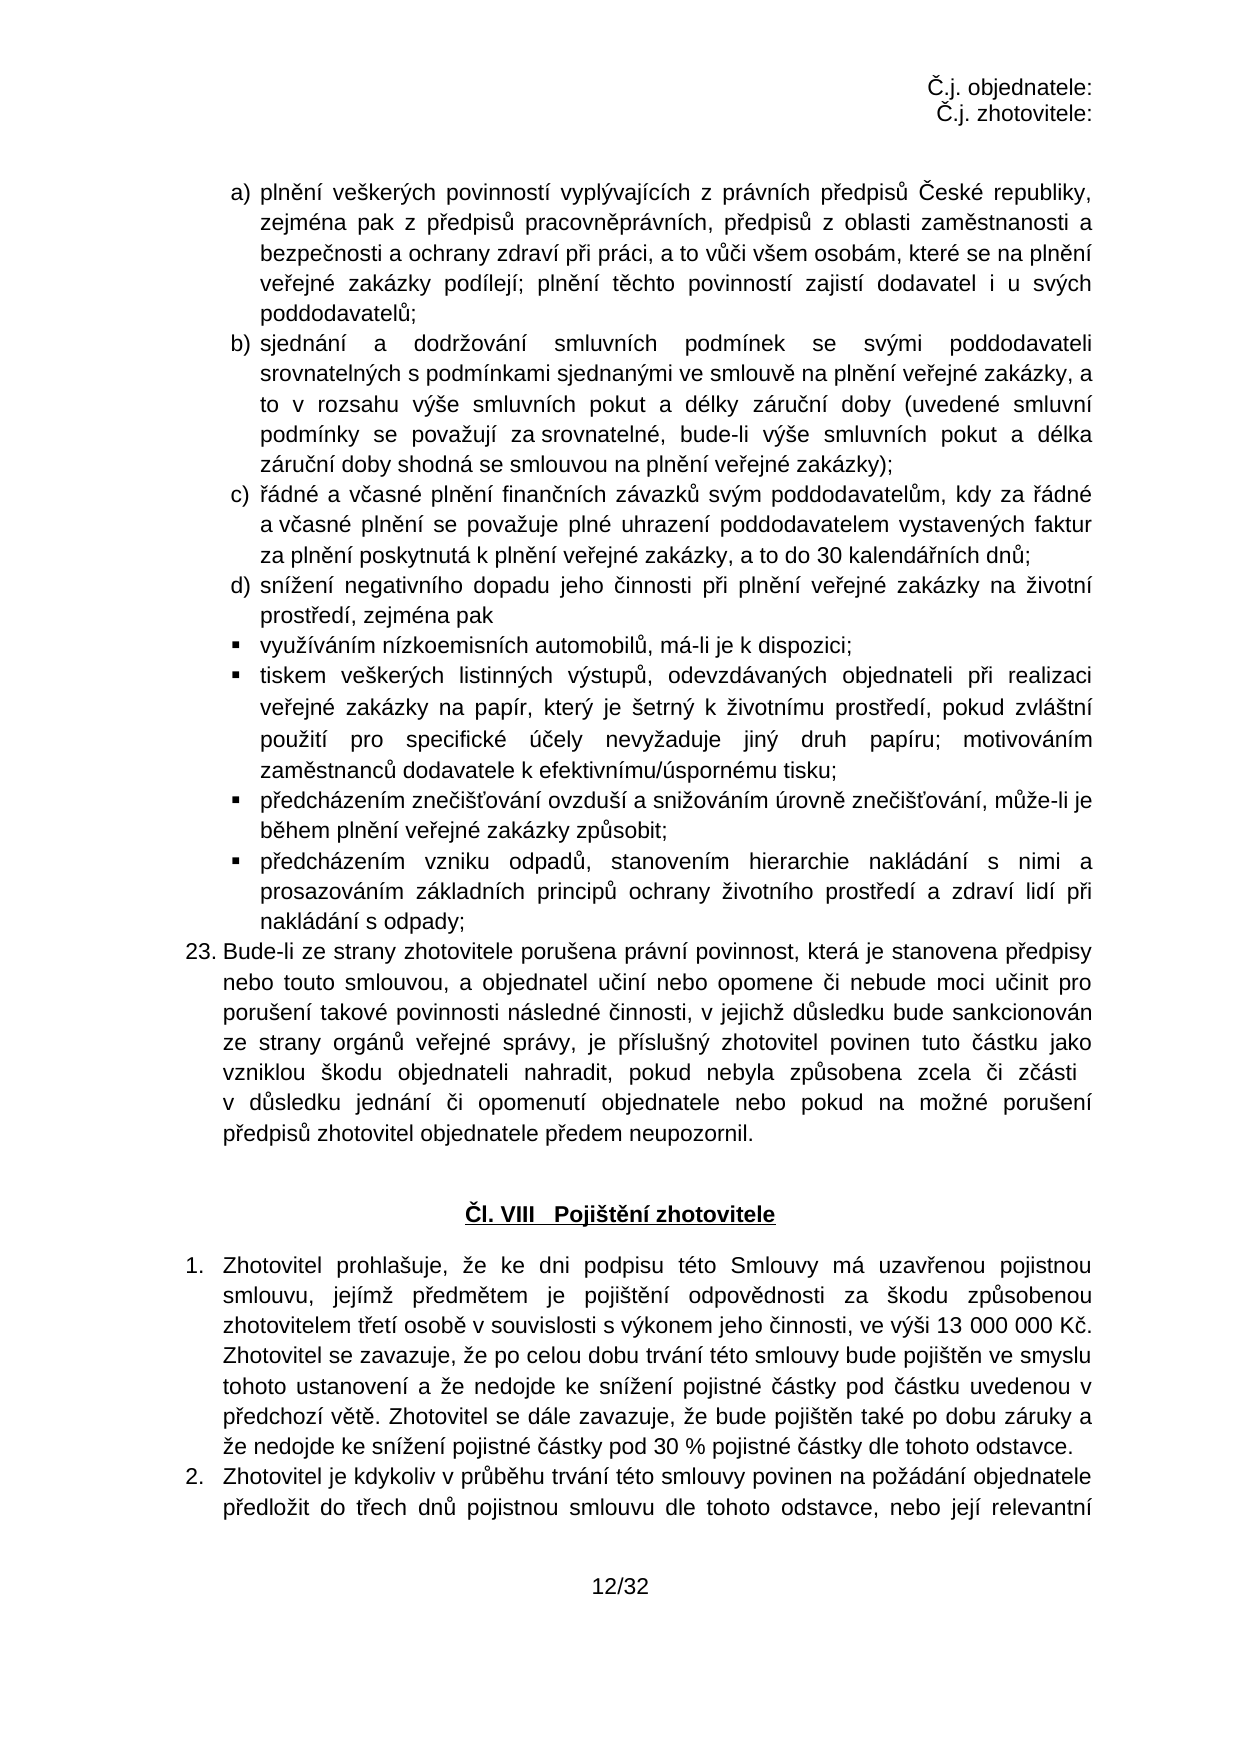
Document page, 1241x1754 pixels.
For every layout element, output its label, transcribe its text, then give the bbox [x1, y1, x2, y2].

list Bude-li ze strany zhotovitele porušena právní povinnost, která je stanovena předpisy nebo touto smlouvou, a objednatel učiní nebo opomene či nebude moci učinit pro porušení takové povinnosti následné činnosti, v jejichž důsledku bude sankcionován ze strany orgánů veřejné správy, je příslušný zhotovitel povinen tuto částku jako vzniklou škodu objednateli nahradit, pokud nebyla způsobena zcela či zčásti v důsledku jednání či opomenutí objednatele nebo pokud na možné porušení předpisů zhotovitel objednatele předem neupozornil. [185, 938, 1093, 1146]
list tiskem veškerých listinných výstupů, odevzdávaných objednateli při realizaci veřejné zakázky na papír, který je šetrný k životnímu prostředí, pokud zvláštní použití pro specifické účely nevyžaduje jiný druh papíru; motivováním zaměstnanců dodavatele k efektivnímu/úspornému tisku; [230, 662, 1093, 783]
list předcházením vzniku odpadů, stanovením hierarchie nakládání s nimi a prosazováním základních principů ochrany životního prostředí a zdraví lidí při nakládání s odpady; [230, 848, 1093, 934]
list předcházením znečišťování ovzduší a snižováním úrovně znečišťování, může-li je během plnění veřejné zakázky způsobit; [230, 787, 1093, 844]
list využíváním nízkoemisních automobilů, má-li je k dispozici; [230, 632, 1093, 659]
list plnění veškerých povinností vyplývajících z právních předpisů České republiky, zejména pak z předpisů pracovněprávních, předpisů z oblasti zaměstnanosti a bezpečnosti a ochrany zdraví při práci, a to vůči všem osobám, které se na plnění veřejné zakázky podílejí; plnění těchto povinností zajistí dodavatel i u svých poddodavatelů; [230, 179, 1093, 326]
list řádné a včasné plnění finančních závazků svým poddodavatelům, kdy za řádné a včasné plnění se považuje plné uhrazení poddodavatelem vystavených faktur za plnění poskytnutá k plnění veřejné zakázky, a to do 30 kalendářních dnů; [230, 481, 1093, 568]
list Zhotovitel prohlašuje, že ke dni podpisu této Smlouvy má uzavřenou pojistnou smlouvu, jejímž předmětem je pojištění odpovědnosti za škodu způsobenou zhotovitelem třetí osobě v souvislosti s výkonem jeho činnosti, ve výši 13 000 000 Kč. Zhotovitel se zavazuje, že po celou dobu trvání této smlouvy bude pojištěn ve smyslu tohoto ustanovení a že nedojde ke snížení pojistné částky pod částku uvedenou v předchozí větě. Zhotovitel se dále zavazuje, že bude pojištěn také po dobu záruky a že nedojde ke snížení pojistné částky pod 30 % pojistné částky dle tohoto odstavce. [185, 1252, 1093, 1459]
list sjednání a dodržování smluvních podmínek se svými poddodavateli srovnatelných s podmínkami sjednanými ve smlouvě na plnění veřejné zakázky, a to v rozsahu výše smluvních pokut a délky záruční doby (uvedené smluvní podmínky se považují za srovnatelné, bude-li výše smluvních pokut a délka záruční doby shodná se smlouvou na plnění veřejné zakázky); [230, 330, 1093, 477]
text Čl. VIII Pojištění zhotovitele [148, 1201, 1093, 1227]
list snížení negativního dopadu jeho činnosti při plnění veřejné zakázky na životní prostředí, zejména pak [230, 572, 1093, 628]
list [185, 1463, 1093, 1520]
